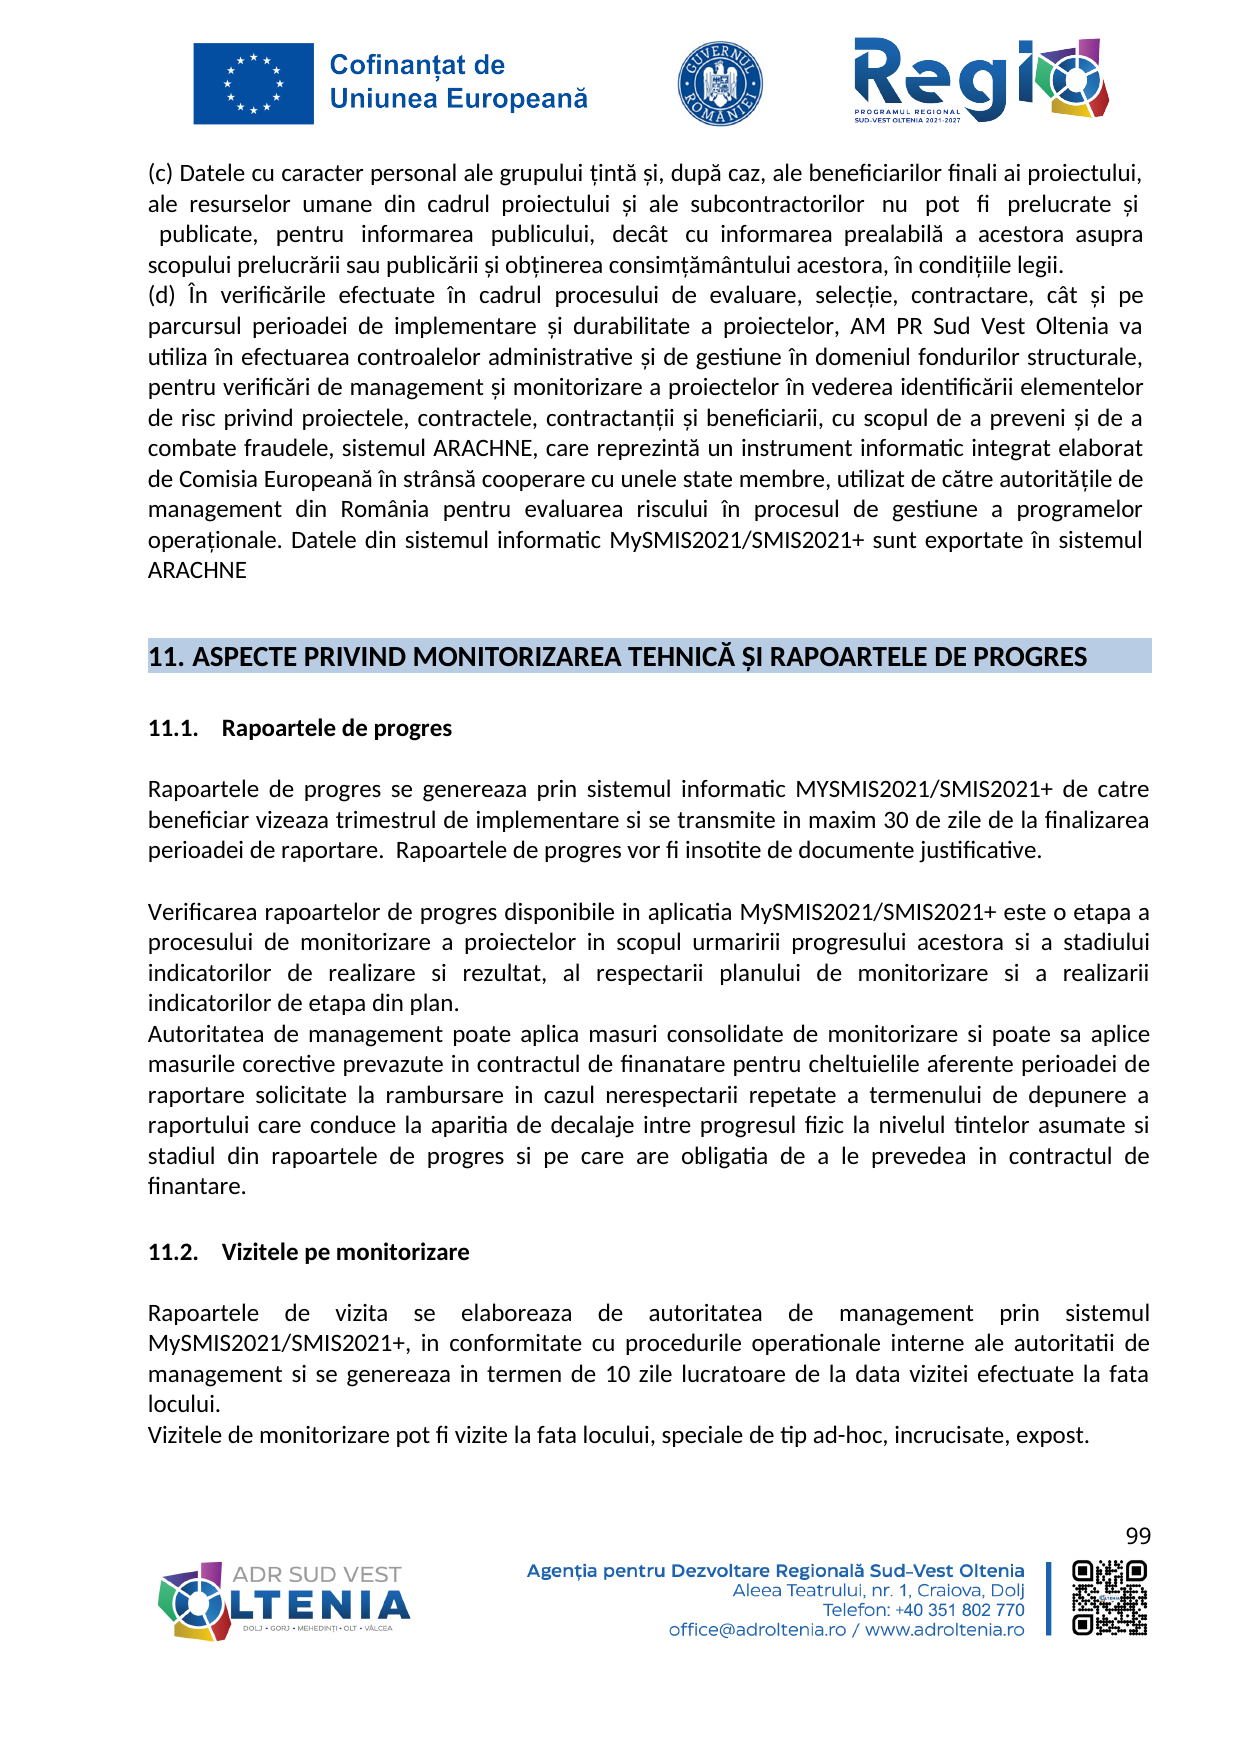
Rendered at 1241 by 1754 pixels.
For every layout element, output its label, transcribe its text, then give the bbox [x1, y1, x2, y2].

picture [674, 39, 768, 128]
picture [148, 1551, 1152, 1648]
text (c) Datele cu caracter personal ale grupului țintă și, după caz, ale beneficiarilor finali ai proiectului, ale resurselor umane din cadrul proiectului și ale subcontractorilor nu pot fi prelucrate și publicate, pentru informarea publicului, decât cu informarea prealabilă a acestora asupra scopului prelucrării sau publicării și obținerea consimțământului acestora, în condițiile legii. [148, 157, 1144, 279]
subtitle 11.1. Rapoartele de progres [148, 712, 1152, 742]
text Rapoartele de vizita se elaboreaza de autoritatea de management prin sistemul MySMIS2021/SMIS2021+, in conformitate cu procedurile operationale interne ale autoritatii de management si se genereaza in termen de 10 zile lucratoare de la data vizitei efectuate la fata locului. [148, 1297, 1152, 1419]
subtitle 11.2. Vizitele pe monitorizare [148, 1236, 1152, 1266]
picture [188, 38, 590, 128]
text Rapoartele de progres se genereaza prin sistemul informatic MYSMIS2021/SMIS2021+ de catre beneficiar vizeaza trimestrul de implementare si se transmite in maxim 30 de zile de la finalizarea perioadei de raportare. Rapoartele de progres vor fi insotite de documente justificative. [148, 774, 1152, 865]
picture [852, 36, 1111, 126]
text (d) În verificările efectuate în cadrul procesului de evaluare, selecție, contractare, cât și pe parcursul perioadei de implementare și durabilitate a proiectelor, AM PR Sud Vest Oltenia va utiliza în efectuarea controalelor administrative și de gestiune în domeniul fondurilor structurale, pentru verificări de management și monitorizare a proiectelor în vederea identificării elementelor de risc privind proiectele, contractele, contractanții și beneficiarii, cu scopul de a preveni și de a combate fraudele, sistemul ARACHNE, care reprezintă un instrument informatic integrat elaborat de Comisia Europeană în strânsă cooperare cu unele state membre, utilizat de către autoritățile de management din România pentru evaluarea riscului în procesul de gestiune a programelor operaționale. Datele din sistemul informatic MySMIS2021/SMIS2021+ sunt exportate în sistemul ARACHNE [148, 279, 1144, 585]
text Verificarea rapoartelor de progres disponibile in aplicatia MySMIS2021/SMIS2021+ este o etapa a procesului de monitorizare a proiectelor in scopul urmaririi progresului acestora si a stadiului indicatorilor de realizare si rezultat, al respectarii planului de monitorizare si a realizarii indicatorilor de etapa din plan. [148, 896, 1152, 1018]
text Vizitele de monitorizare pot fi vizite la fata locului, speciale de tip ad-hoc, incrucisate, expost. [148, 1419, 1152, 1449]
text Autoritatea de management poate aplica masuri consolidate de monitorizare si poate sa aplice masurile corective prevazute in contractul de finanatare pentru cheltuielile aferente perioadei de raportare solicitate la rambursare in cazul nerespectarii repetate a termenului de depunere a raportului care conduce la aparitia de decalaje intre progresul fizic la nivelul tintelor asumate si stadiul din rapoartele de progres si pe care are obligatia de a le prevedea in contractul de finantare. [148, 1018, 1152, 1201]
subtitle 11. ASPECTE PRIVIND MONITORIZAREA TEHNICĂ ȘI RAPOARTELE DE PROGRES [148, 638, 1152, 673]
